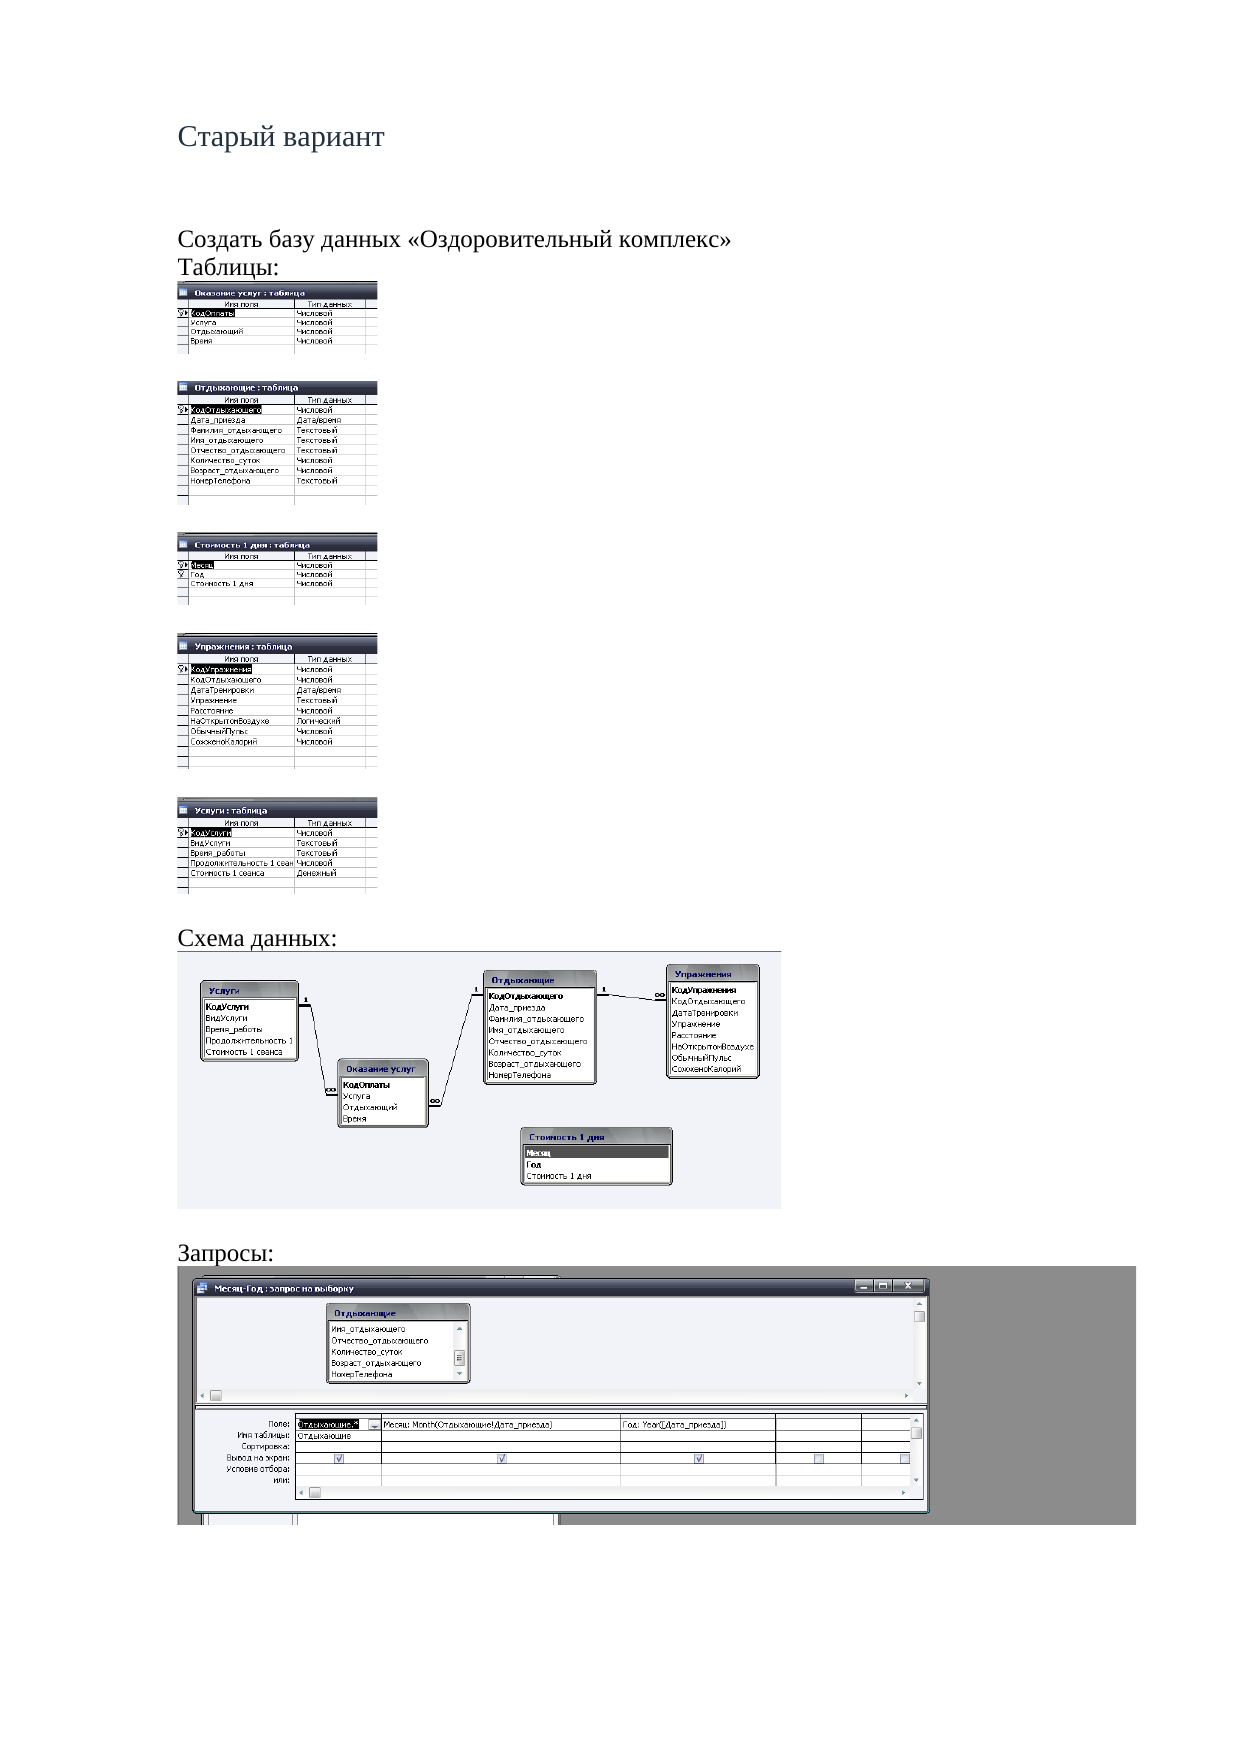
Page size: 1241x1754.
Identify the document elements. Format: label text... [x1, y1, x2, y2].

picture [177, 633, 378, 769]
text Старый вариант [177, 118, 1152, 153]
picture [177, 951, 782, 1209]
picture [177, 1266, 1137, 1525]
text Таблицы: [177, 252, 1152, 281]
picture [177, 381, 378, 505]
text Создать базу данных «Оздоровительный комплекс» [177, 224, 1152, 252]
picture [177, 797, 378, 894]
text Запросы: [177, 1238, 1152, 1266]
text Схема данных: [177, 923, 1152, 951]
picture [177, 532, 378, 605]
picture [177, 281, 378, 354]
